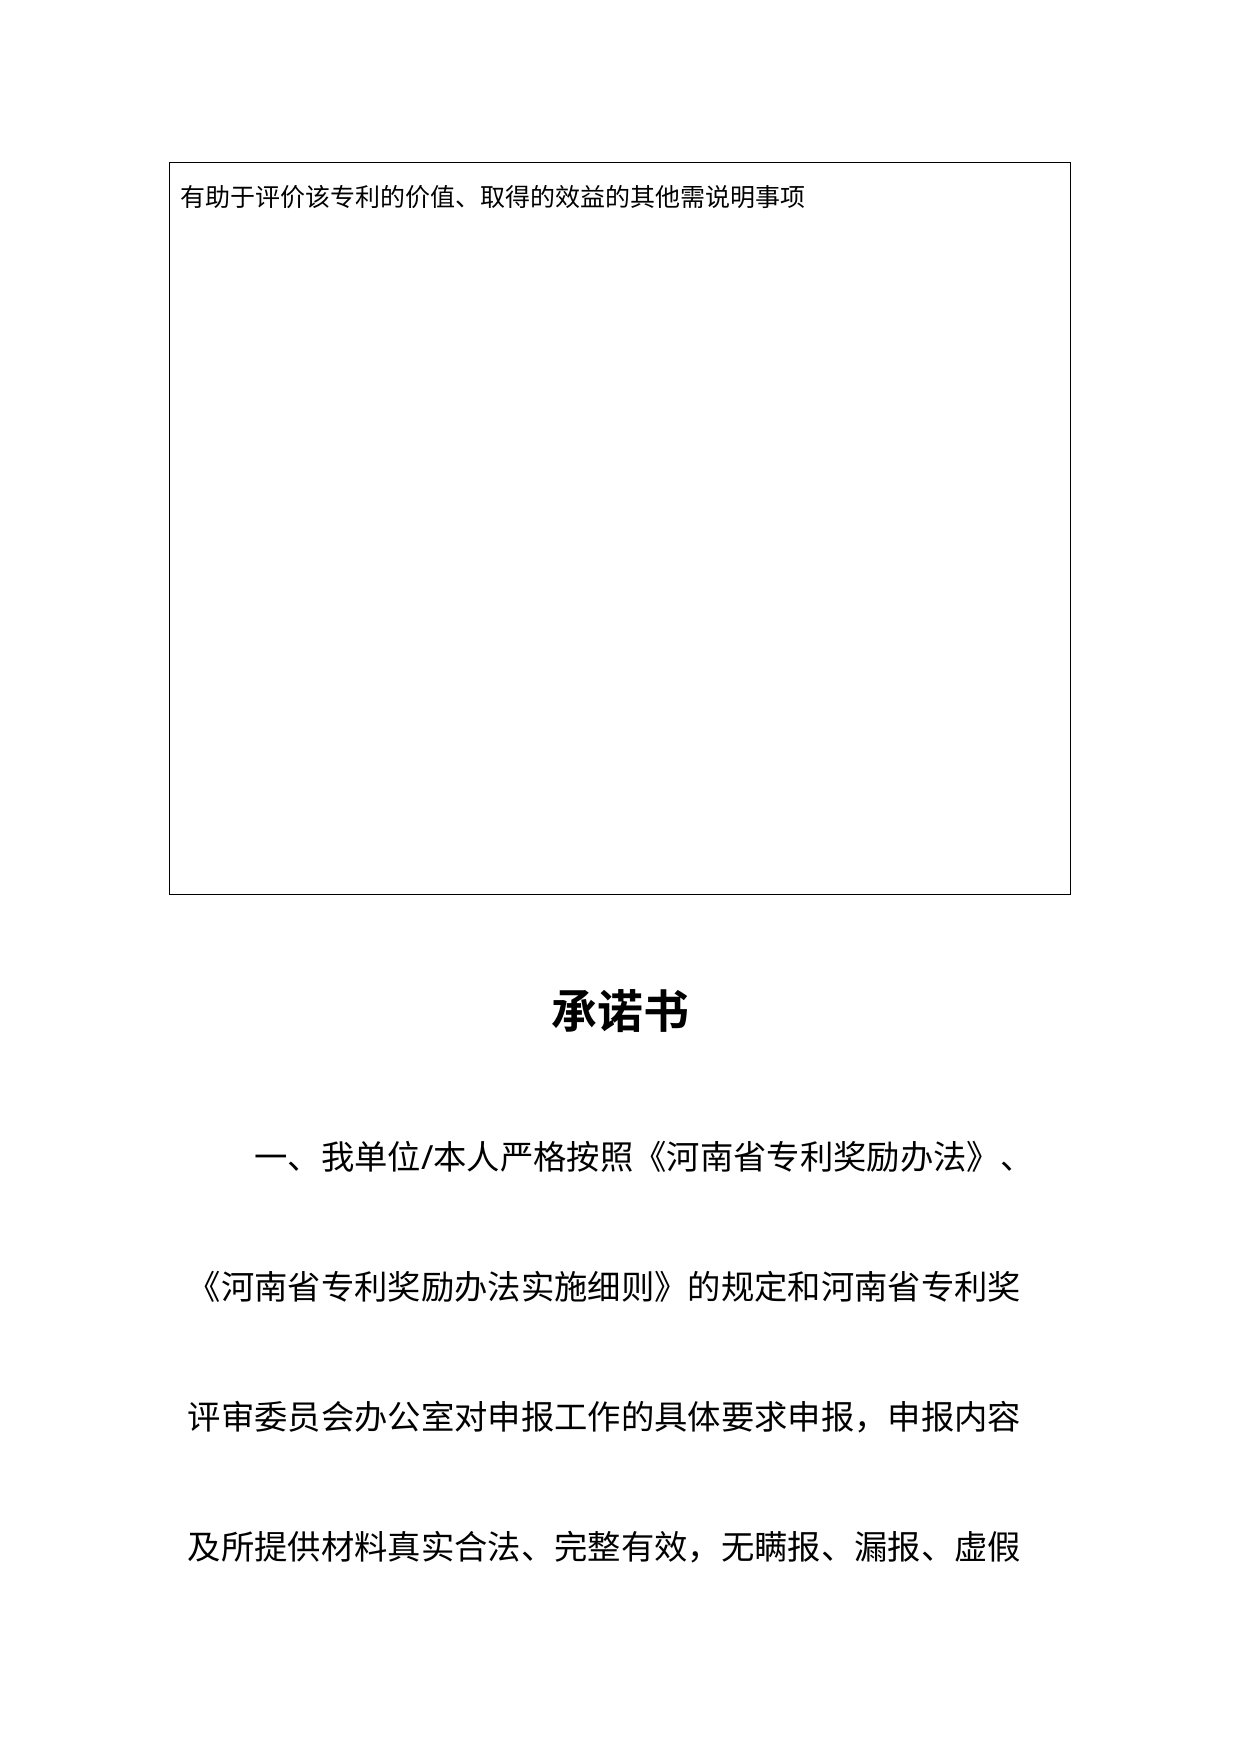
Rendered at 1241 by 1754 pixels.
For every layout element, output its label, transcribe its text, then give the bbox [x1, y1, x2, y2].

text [187, 1122, 1053, 1577]
table_header 有助于评价该专利的价值、取得的效益的其他需说明事项 [170, 163, 1070, 894]
text 承诺书 [187, 960, 1053, 1057]
